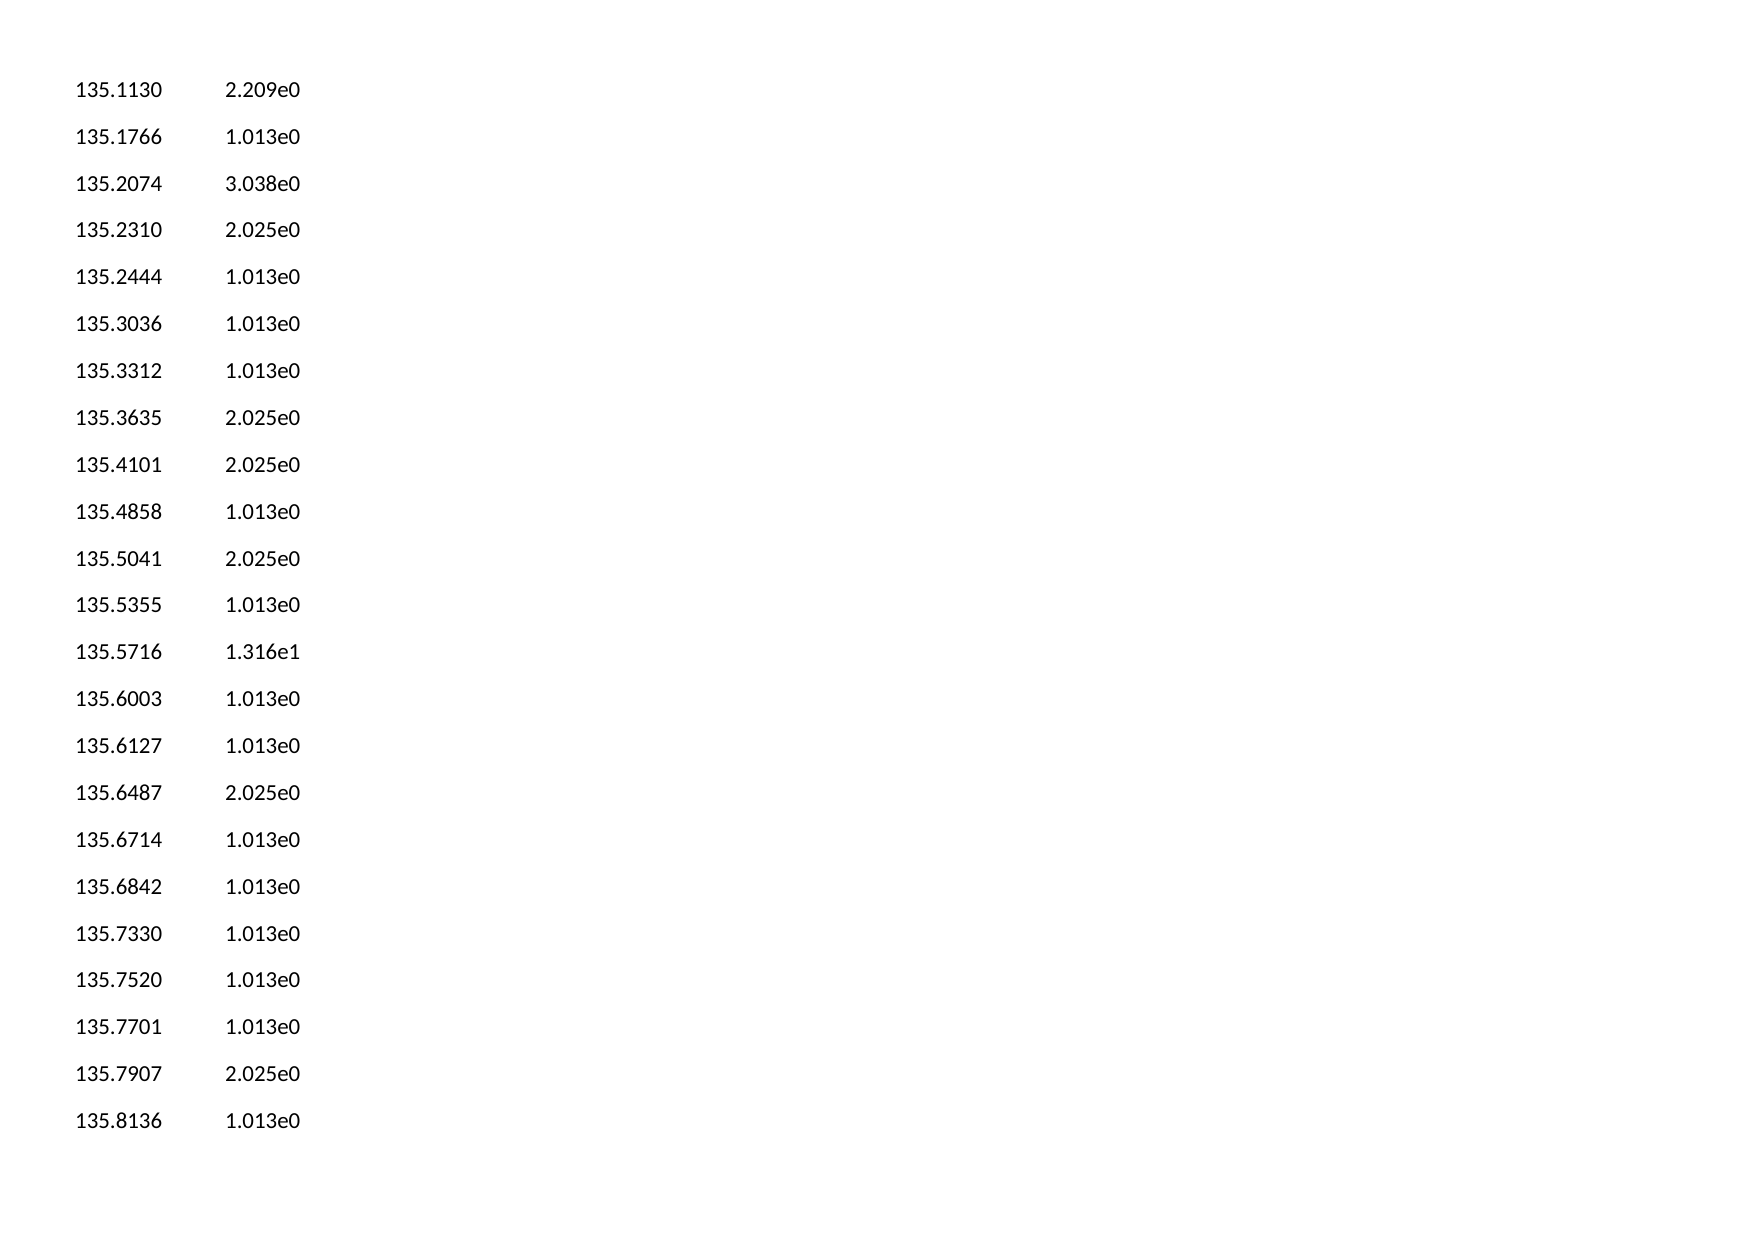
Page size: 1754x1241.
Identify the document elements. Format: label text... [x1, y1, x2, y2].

text 135.5041 2.025e0 [75, 544, 1679, 572]
text 135.3036 1.013e0 [75, 309, 1679, 337]
text 135.8136 1.013e0 [75, 1106, 1679, 1134]
text 135.7907 2.025e0 [75, 1059, 1679, 1087]
text 135.6127 1.013e0 [75, 731, 1679, 759]
text 135.1766 1.013e0 [75, 122, 1679, 150]
text 135.6842 1.013e0 [75, 872, 1679, 900]
text 135.2310 2.025e0 [75, 216, 1679, 244]
text 135.6714 1.013e0 [75, 825, 1679, 853]
text 135.2444 1.013e0 [75, 262, 1679, 291]
text 135.7701 1.013e0 [75, 1012, 1679, 1041]
text 135.5355 1.013e0 [75, 591, 1679, 619]
text 135.3312 1.013e0 [75, 356, 1679, 384]
text 135.6003 1.013e0 [75, 684, 1679, 712]
text 135.3635 2.025e0 [75, 403, 1679, 431]
text 135.4858 1.013e0 [75, 497, 1679, 525]
text 135.4101 2.025e0 [75, 450, 1679, 478]
text 135.1130 2.209e0 [75, 75, 1679, 103]
text 135.2074 3.038e0 [75, 169, 1679, 197]
text 135.5716 1.316e1 [75, 637, 1679, 666]
text 135.7520 1.013e0 [75, 966, 1679, 994]
text 135.7330 1.013e0 [75, 919, 1679, 947]
text 135.6487 2.025e0 [75, 778, 1679, 806]
